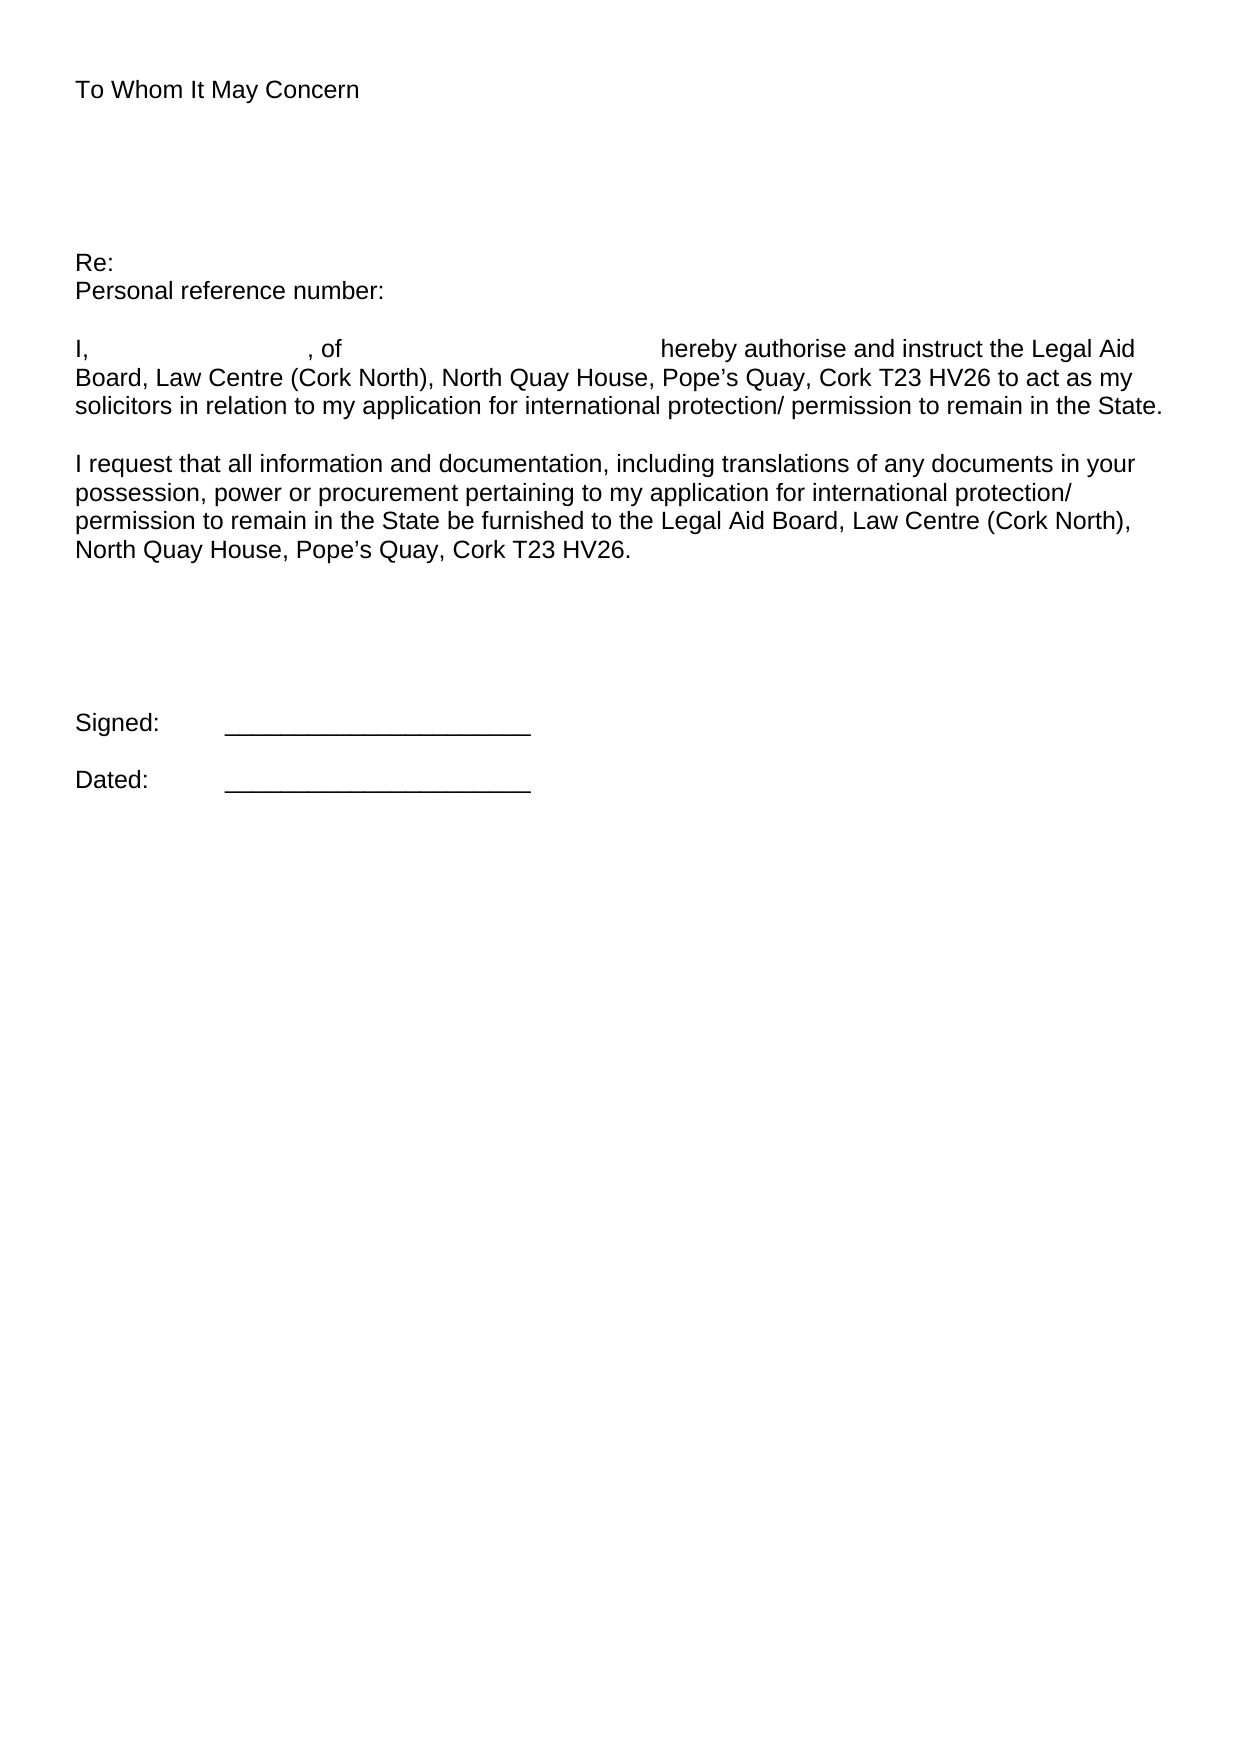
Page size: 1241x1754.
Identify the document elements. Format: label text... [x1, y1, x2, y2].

text To Whom It May Concern [75, 75, 1165, 104]
text I, , of hereby authorise and instruct the Legal Aid Board, Law Centre (Cork North), North Quay House, Pope’s Quay, Cork T23 HV26 to act as my solicitors in relation to my application for international protection/ permission to remain in the State. [75, 334, 1165, 420]
text Re: [75, 247, 1165, 276]
text Dated: ______________________ [75, 765, 1165, 794]
text I request that all information and documentation, including translations of any documents in your possession, power or procurement pertaining to my application for international protection/ permission to remain in the State be furnished to the Legal Aid Board, Law Centre (Cork North), North Quay House, Pope’s Quay, Cork T23 HV26. [75, 449, 1165, 564]
text Signed: ______________________ [75, 707, 1165, 736]
text Personal reference number: [75, 276, 1165, 305]
